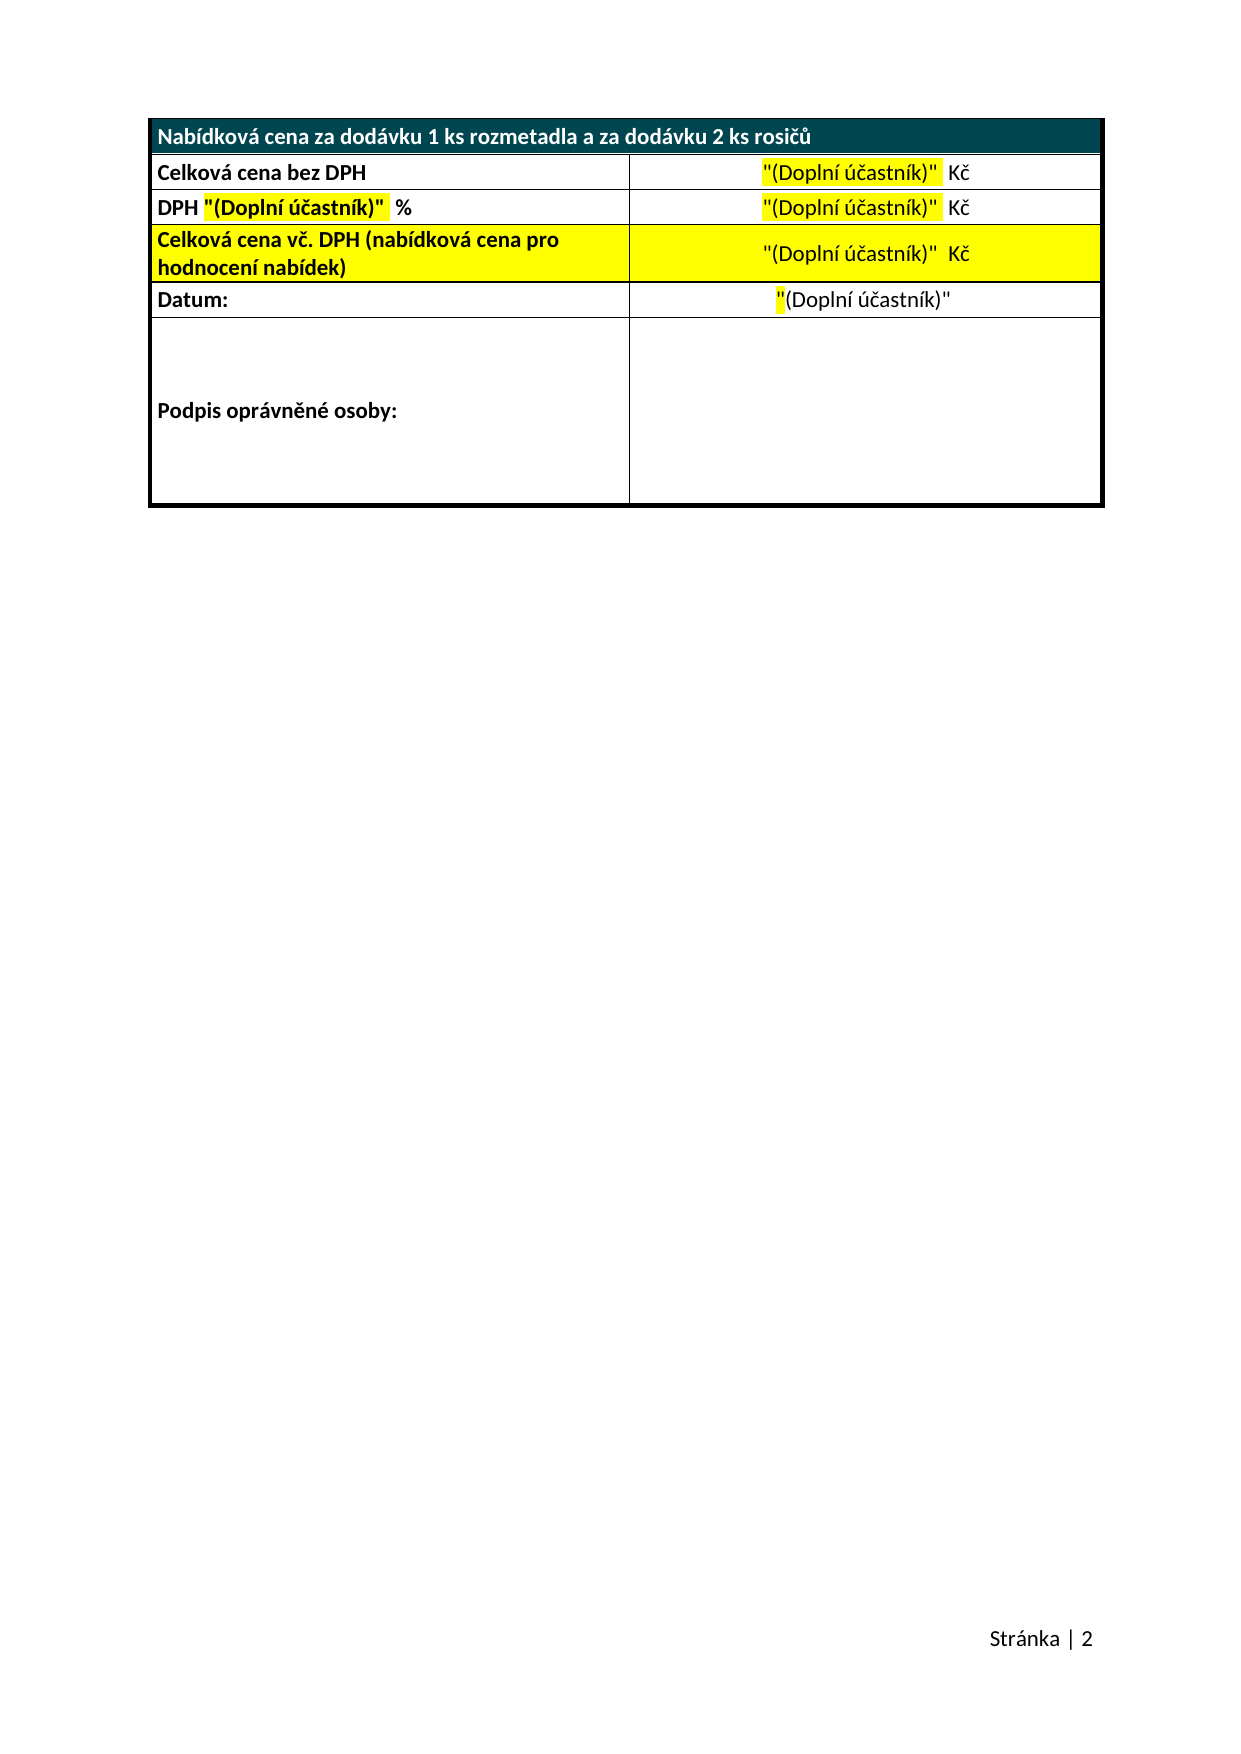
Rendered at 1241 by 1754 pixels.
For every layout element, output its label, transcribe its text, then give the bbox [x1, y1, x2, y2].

table_cell DPH % [152, 190, 629, 224]
table_cell [630, 318, 1100, 503]
table_cell Podpis oprávněné osoby: [152, 318, 629, 503]
table_cell Datum: [152, 283, 629, 317]
table_cell Kč [630, 225, 1100, 281]
table_cell Celková cena vč. DPH (nabídková cena pro hodnocení nabídek) [152, 225, 629, 281]
table_cell [630, 283, 1100, 317]
table_header Nabídková cena za dodávku 1 ks rozmetadla a za dodávku 2 ks rosičů [152, 119, 1100, 153]
table_cell Kč [630, 155, 1100, 189]
table_cell Celková cena bez DPH [152, 155, 629, 189]
table_cell Kč [630, 190, 1100, 224]
